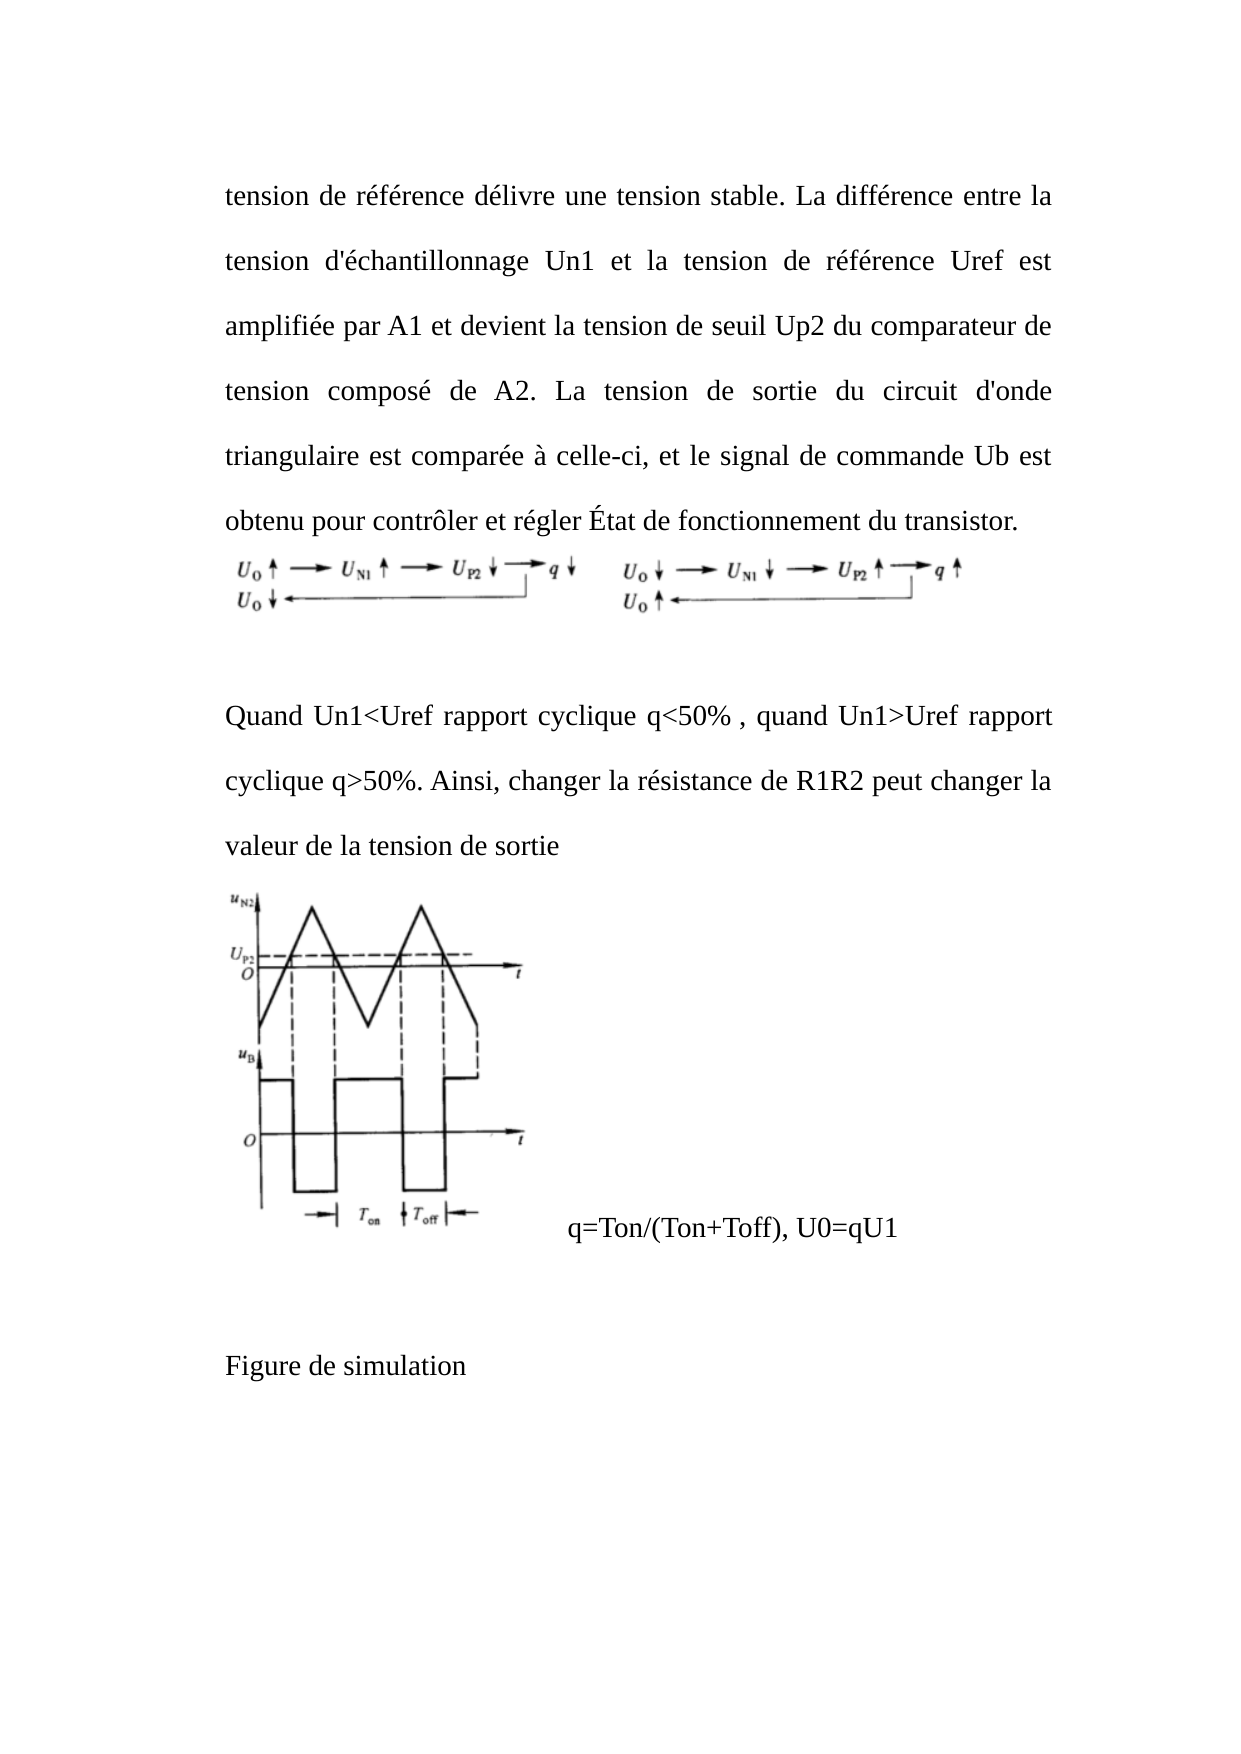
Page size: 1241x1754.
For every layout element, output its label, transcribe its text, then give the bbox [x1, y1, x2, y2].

list Quand Un1<Uref rapport cyclique q<50% , quand Un1>Uref rapport cyclique q>50%. Ainsi, changer la résistance de R1R2 peut changer la valeur de la tension de sortie [225, 682, 1053, 877]
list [225, 162, 1053, 552]
picture [225, 552, 978, 615]
picture [225, 877, 561, 1237]
list Figure de simulation [225, 1332, 1053, 1397]
